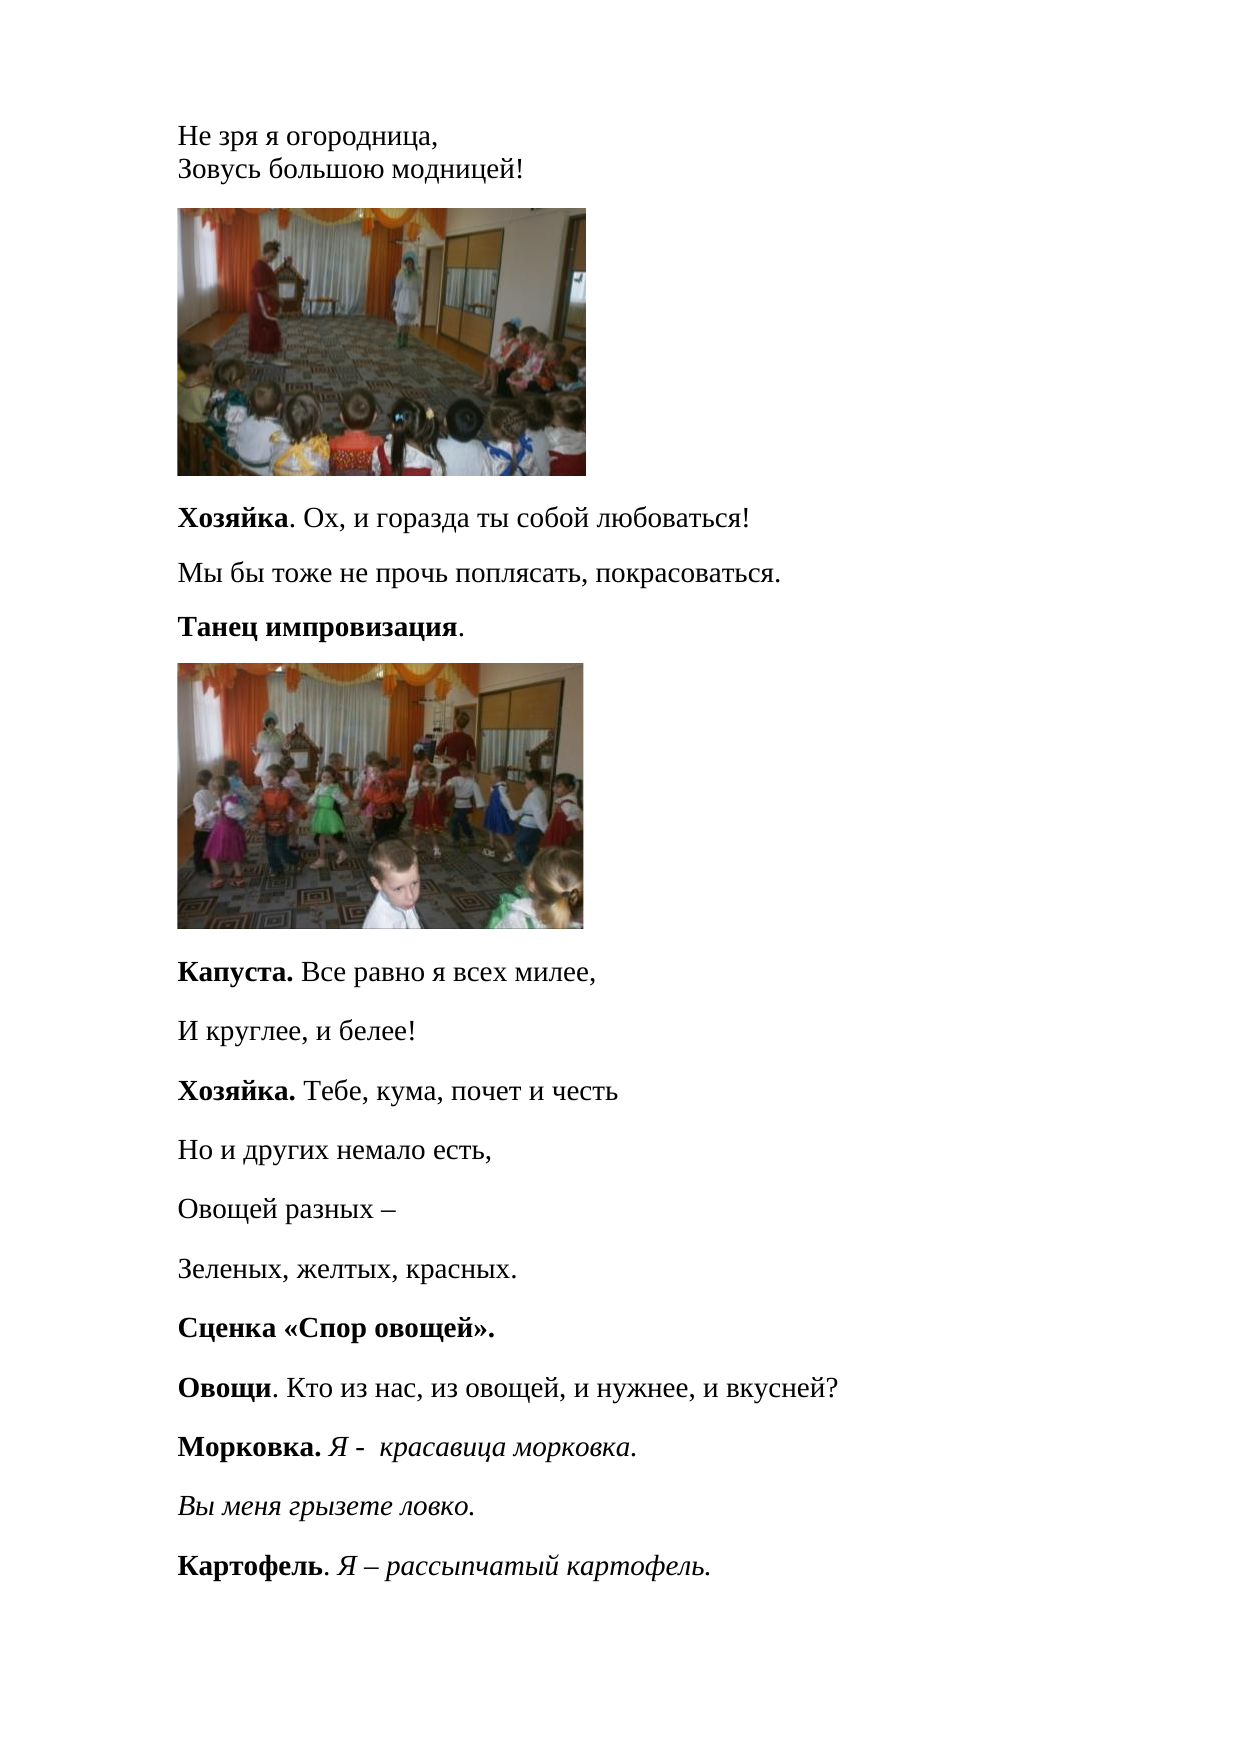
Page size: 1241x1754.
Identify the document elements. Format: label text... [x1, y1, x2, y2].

text Картофель. Я – рассыпчатый картофель. [177, 1548, 1152, 1581]
text Зеленых, желтых, красных. [177, 1251, 1152, 1284]
picture [177, 208, 586, 476]
text Овощи. Кто из нас, из овощей, и нужнее, и вкусней? [177, 1370, 1152, 1403]
picture [177, 663, 584, 929]
text Не зря я огородница, [177, 118, 1152, 152]
text Хозяйка. Ох, и горазда ты собой любоваться! [177, 500, 1152, 534]
text Танец импровизация. [177, 609, 1152, 643]
text Но и других немало есть, [177, 1132, 1152, 1166]
text Морковка. Я - красавица морковка. [177, 1429, 1152, 1463]
text Вы меня грызете ловко. [177, 1488, 1152, 1522]
text Овощей разных – [177, 1192, 1152, 1225]
text Капуста. Все равно я всех милее, [177, 954, 1152, 988]
text И круглее, и белее! [177, 1013, 1152, 1047]
text Хозяйка. Тебе, кума, почет и честь [177, 1073, 1152, 1106]
text Сценка «Спор овощей». [177, 1310, 1152, 1344]
text Зовусь большою модницей! [177, 152, 1152, 185]
text Мы бы тоже не прочь поплясать, покрасоваться. [177, 555, 1152, 588]
